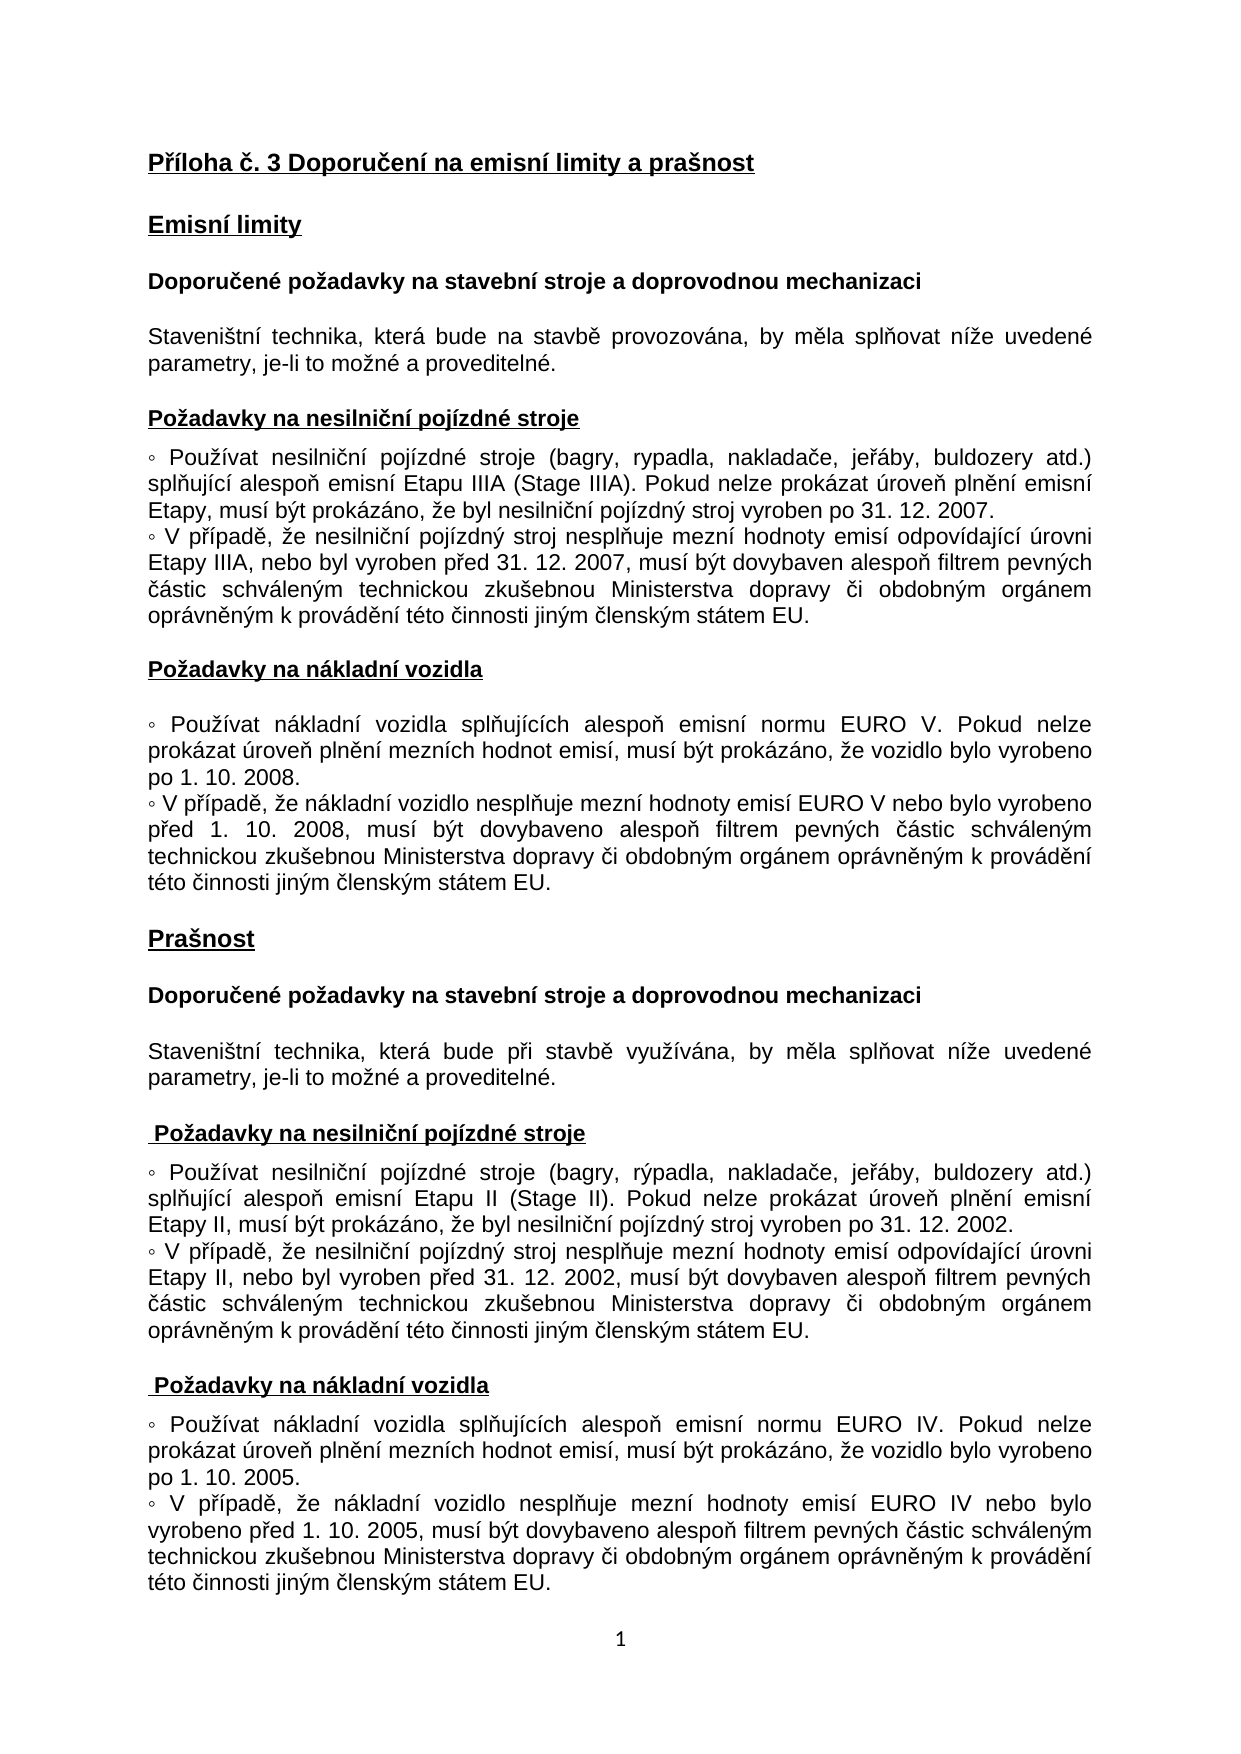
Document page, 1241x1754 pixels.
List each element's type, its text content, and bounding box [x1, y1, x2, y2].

text Staveništní technika, která bude na stavbě provozována, by měla splňovat níže uvedené parametry, je-li to možné a proveditelné. [148, 323, 1093, 376]
text Požadavky na nesilniční pojízdné stroje [148, 1120, 1093, 1146]
text ◦ Používat nesilniční pojízdné stroje (bagry, rýpadla, nakladače, jeřáby, buldozery atd.) splňující alespoň emisní Etapu II (Stage II). Pokud nelze prokázat úroveň plnění emisní Etapy II, musí být prokázáno, že byl nesilniční pojízdný stroj vyroben po 31. 12. 2002. [148, 1159, 1093, 1238]
text Požadavky na nákladní vozidla [148, 1372, 1093, 1399]
text ◦ Používat nákladní vozidla splňujících alespoň emisní normu EURO V. Pokud nelze prokázat úroveň plnění mezních hodnot emisí, musí být prokázáno, že vozidlo bylo vyrobeno po 1. 10. 2008. [148, 711, 1093, 790]
text ◦ V případě, že nesilniční pojízdný stroj nesplňuje mezní hodnoty emisí odpovídající úrovni Etapy IIIA, nebo byl vyroben před 31. 12. 2007, musí být dovybaven alespoň filtrem pevných částic schváleným technickou zkušebnou Ministerstva dopravy či obdobným orgánem oprávněným k provádění této činnosti jiným členským státem EU. [148, 523, 1093, 628]
text Požadavky na nákladní vozidla [148, 656, 1093, 683]
text ◦ V případě, že nákladní vozidlo nesplňuje mezní hodnoty emisí EURO IV nebo bylo vyrobeno před 1. 10. 2005, musí být dovybaveno alespoň filtrem pevných částic schváleným technickou zkušebnou Ministerstva dopravy či obdobným orgánem oprávněným k provádění této činnosti jiným členským státem EU. [148, 1490, 1093, 1596]
text ◦ V případě, že nákladní vozidlo nesplňuje mezní hodnoty emisí EURO V nebo bylo vyrobeno před 1. 10. 2008, musí být dovybaveno alespoň filtrem pevných částic schváleným technickou zkušebnou Ministerstva dopravy či obdobným orgánem oprávněným k provádění této činnosti jiným členským státem EU. [148, 790, 1093, 895]
text Požadavky na nesilniční pojízdné stroje [148, 405, 1093, 431]
text Doporučené požadavky na stavební stroje a doprovodnou mechanizaci [148, 268, 1093, 294]
text ◦ V případě, že nesilniční pojízdný stroj nesplňuje mezní hodnoty emisí odpovídající úrovni Etapy II, nebo byl vyroben před 31. 12. 2002, musí být dovybaven alespoň filtrem pevných částic schváleným technickou zkušebnou Ministerstva dopravy či obdobným orgánem oprávněným k provádění této činnosti jiným členským státem EU. [148, 1238, 1093, 1343]
text ◦ Používat nesilniční pojízdné stroje (bagry, rypadla, nakladače, jeřáby, buldozery atd.) splňující alespoň emisní Etapu IIIA (Stage IIIA). Pokud nelze prokázat úroveň plnění emisní Etapy, musí být prokázáno, že byl nesilniční pojízdný stroj vyroben po 31. 12. 2007. [148, 444, 1093, 523]
text Staveništní technika, která bude při stavbě využívána, by měla splňovat níže uvedené parametry, je-li to možné a proveditelné. [148, 1038, 1093, 1091]
text ◦ Používat nákladní vozidla splňujících alespoň emisní normu EURO IV. Pokud nelze prokázat úroveň plnění mezních hodnot emisí, musí být prokázáno, že vozidlo bylo vyrobeno po 1. 10. 2005. [148, 1411, 1093, 1490]
text Doporučené požadavky na stavební stroje a doprovodnou mechanizaci [148, 982, 1093, 1009]
text Emisní limity [148, 210, 1093, 238]
text Příloha č. 3 Doporučení na emisní limity a prašnost [148, 148, 1093, 176]
text Prašnost [148, 924, 1093, 953]
